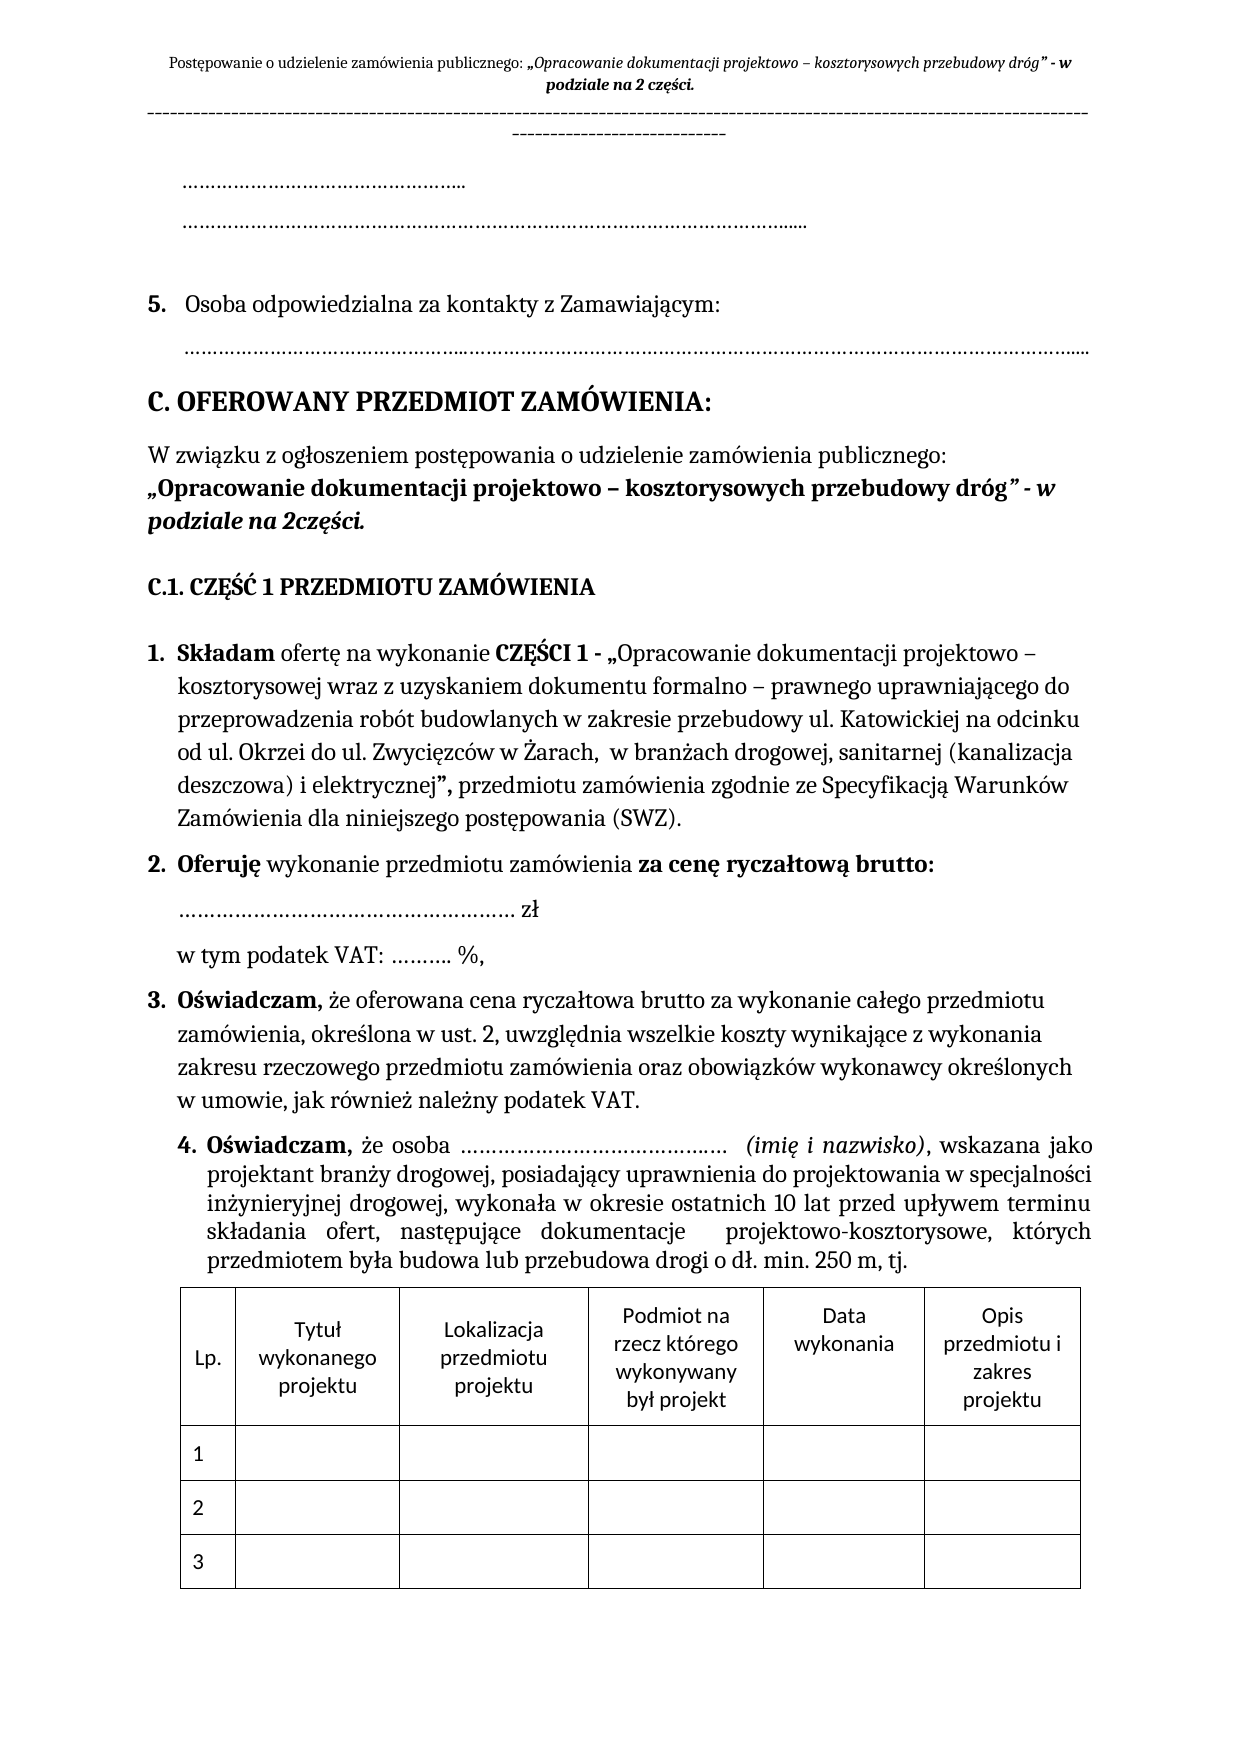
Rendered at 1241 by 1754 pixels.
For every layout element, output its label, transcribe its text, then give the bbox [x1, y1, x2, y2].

table_cell [925, 1481, 1080, 1533]
table_cell [764, 1481, 924, 1533]
table_cell 2 [181, 1481, 235, 1533]
table_cell [236, 1481, 399, 1533]
table_cell [236, 1535, 399, 1588]
table_header Data wykonania [764, 1288, 924, 1425]
table_cell [400, 1426, 588, 1479]
text …………………………………………..…………………………………………………………………………………………….... [148, 333, 1093, 360]
table_cell [589, 1535, 763, 1588]
table_cell [925, 1426, 1080, 1479]
text C. OFEROWANY PRZEDMIOT ZAMÓWIENIA: [148, 386, 1093, 419]
table_cell [764, 1426, 924, 1479]
list Osoba odpowiedzialna za kontakty z Zamawiającym: [148, 290, 1093, 319]
list Oświadczam, że osoba ………………………………….… (imię i nazwisko), wskazana jako projektant branży drogowej, posiadający uprawnienia do projektowania w specjalności inżynieryjnej drogowej, wykonała w okresie ostatnich 10 lat przed upływem terminu składania ofert, następujące dokumentacje projektowo-kosztorysowe, których przedmiotem była budowa lub przebudowa drogi o dł. min. 250 m, tj. [177, 1131, 1093, 1275]
table_header Opis przedmiotu i zakres projektu [925, 1288, 1080, 1425]
table_cell [236, 1426, 399, 1479]
table_cell 1 [181, 1426, 235, 1479]
table_cell [589, 1481, 763, 1533]
text „Opracowanie dokumentacji projektowo – kosztorysowych przebudowy dróg” - w podziale na 2części. [148, 474, 1093, 536]
table_cell [925, 1535, 1080, 1588]
table_cell [400, 1535, 588, 1588]
text w tym podatek VAT: ………. %, [177, 941, 1093, 970]
table_header Lokalizacja przedmiotu projektu [400, 1288, 588, 1425]
text ……………………………………………… zł [177, 895, 1093, 924]
text C.1. CZĘŚĆ 1 PRZEDMIOTU ZAMÓWIENIA [148, 573, 1093, 602]
table_cell [764, 1535, 924, 1588]
text W związku z ogłoszeniem postępowania o udzielenie zamówienia publicznego: [148, 441, 1093, 470]
list Oferuję wykonanie przedmiotu zamówienia za cenę ryczałtową brutto: [148, 850, 1093, 879]
table_cell [400, 1481, 588, 1533]
table_cell 3 [181, 1535, 235, 1588]
list Oświadczam, że oferowana cena ryczałtowa brutto za wykonanie całego przedmiotu zamówienia, określona w ust. 2, uwzględnia wszelkie koszty wynikające z wykonania zakresu rzeczowego przedmiotu zamówienia oraz obowiązków wykonawcy określonych w umowie, jak również należny podatek VAT. [148, 986, 1093, 1114]
table_header Lp. [181, 1288, 235, 1425]
list Składam ofertę na wykonanie CZĘŚCI 1 - „Opracowanie dokumentacji projektowo – kosztorysowej wraz z uzyskaniem dokumentu formalno – prawnego uprawniającego do przeprowadzenia robót budowlanych w zakresie przebudowy ul. Katowickiej na odcinku od ul. Okrzei do ul. Zwycięzców w Żarach, w branżach drogowej, sanitarnej (kanalizacja deszczowa) i elektrycznej”, przedmiotu zamówienia zgodnie ze Specyfikacją Warunków Zamówienia dla niniejszego postępowania (SWZ). [148, 639, 1093, 833]
table_cell [589, 1426, 763, 1479]
table_header Tytuł wykonanego projektu [236, 1288, 399, 1425]
table_header Podmiot na rzecz którego wykonywany był projekt [589, 1288, 763, 1425]
list …………………………………………..……………………………………………………………………………………………..... [181, 168, 1093, 234]
